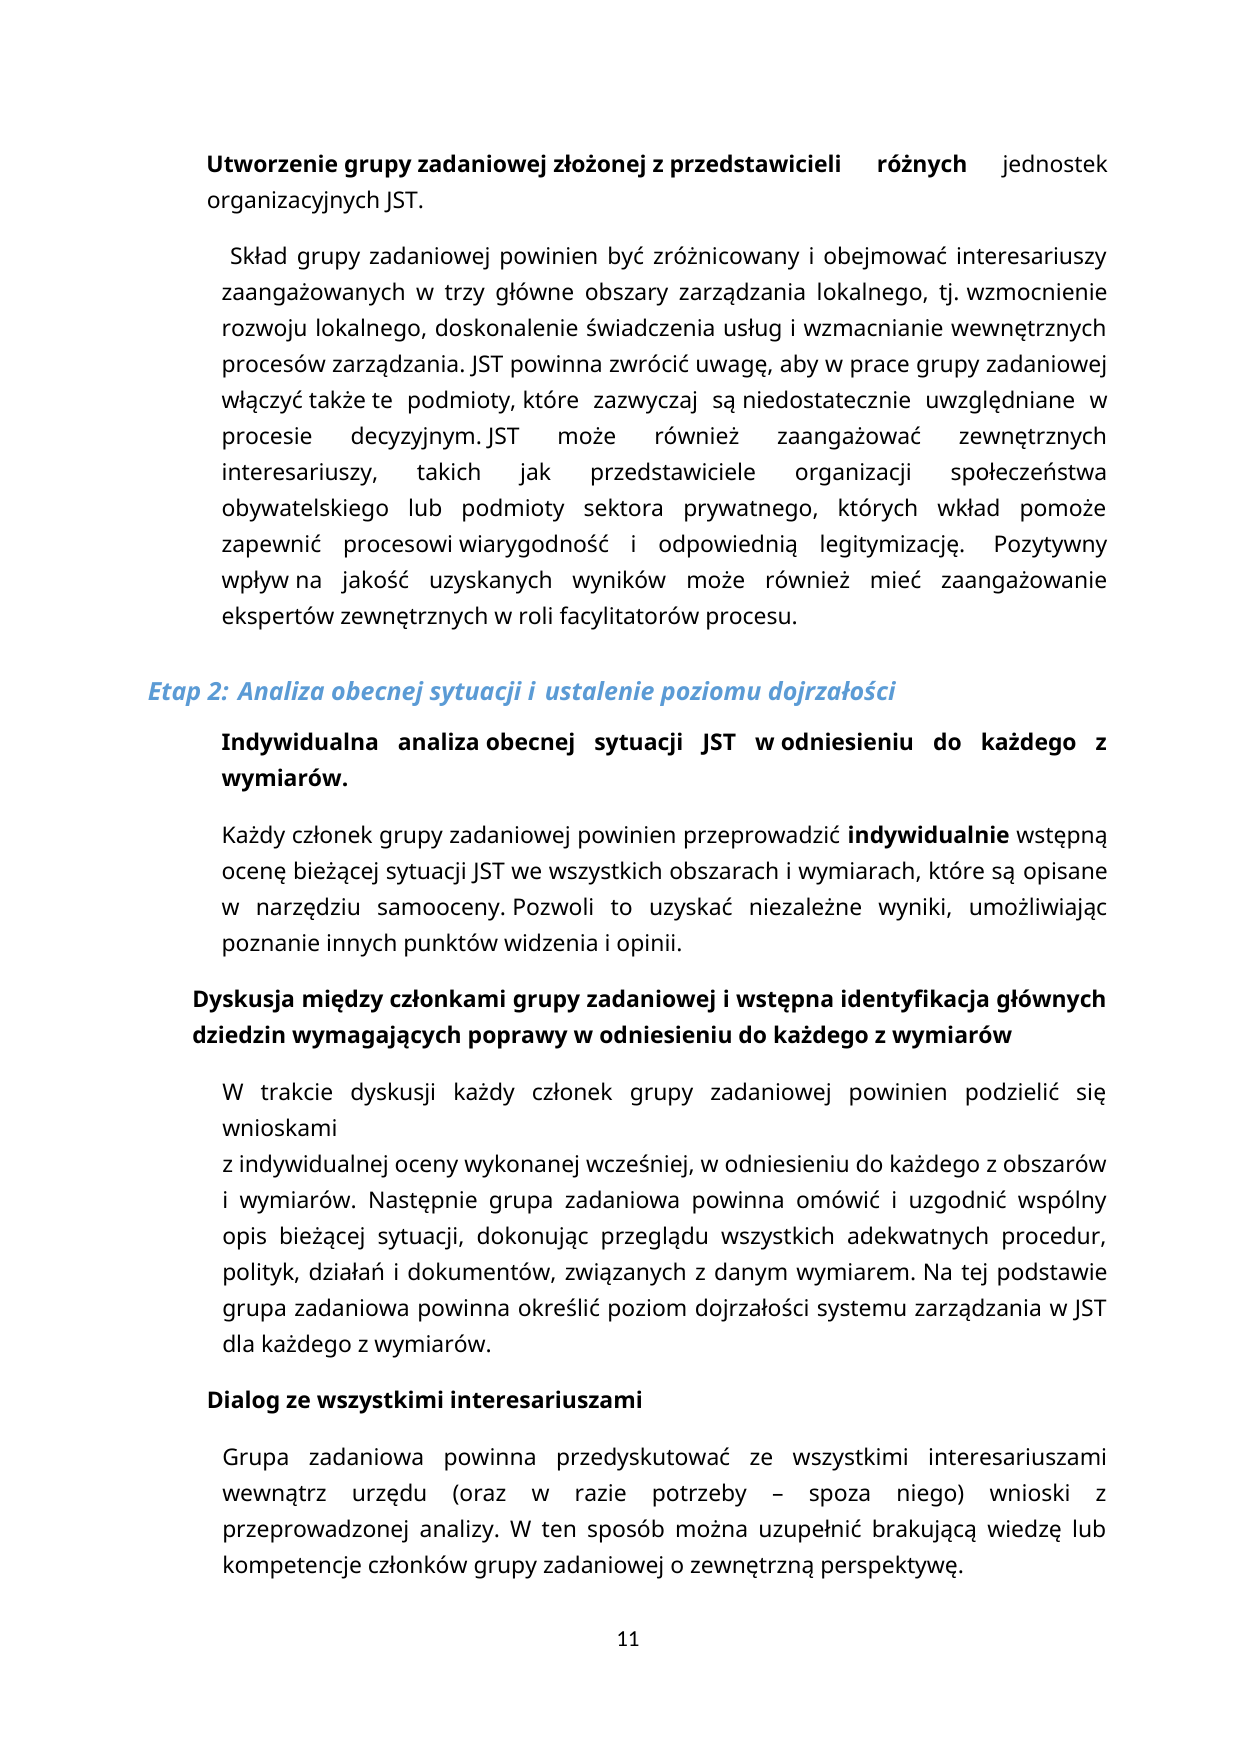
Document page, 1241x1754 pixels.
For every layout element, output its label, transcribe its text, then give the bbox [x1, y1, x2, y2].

text Każdy członek grupy zadaniowej powinien przeprowadzić indywidualnie wstępną ocenę bieżącej sytuacji JST we wszystkich obszarach i wymiarach, które są opisane w narzędziu samooceny. Pozwoli to uzyskać niezależne wyniki, umożliwiając poznanie innych punktów widzenia i opinii. [221, 819, 1107, 958]
list Grupa zadaniowa powinna przedyskutować ze wszystkimi interesariuszami wewnątrz urzędu (oraz w razie potrzeby – spoza niego) wnioski z przeprowadzonej analizy. W ten sposób można uzupełnić brakującą wiedzę lub kompetencje członków grupy zadaniowej o zewnętrzną perspektywę. [222, 1441, 1107, 1580]
text Dialog ze wszystkimi interesariuszami [207, 1384, 1107, 1416]
text Utworzenie grupy zadaniowej złożonej z przedstawicieli różnych jednostek organizacyjnych JST. [206, 148, 1107, 215]
text Dyskusja między członkami grupy zadaniowej i wstępna identyfikacja głównych dziedzin wymagających poprawy w odniesieniu do każdego z wymiarów [192, 983, 1107, 1050]
text Indywidualna analiza obecnej sytuacji JST w odniesieniu do każdego z wymiarów. [221, 726, 1107, 793]
text Etap 2: Analiza obecnej sytuacji i ustalenie poziomu dojrzałości [148, 673, 1107, 707]
text W trakcie dyskusji każdy członek grupy zadaniowej powinien podzielić się wnioskami z indywidualnej oceny wykonanej wcześniej, w odniesieniu do każdego z obszarów i wymiarów. Następnie grupa zadaniowa powinna omówić i uzgodnić wspólny opis bieżącej sytuacji, dokonując przeglądu wszystkich adekwatnych procedur, polityk, działań i dokumentów, związanych z danym wymiarem. Na tej podstawie grupa zadaniowa powinna określić poziom dojrzałości systemu zarządzania w JST dla każdego z wymiarów. [222, 1076, 1107, 1359]
text Skład grupy zadaniowej powinien być zróżnicowany i obejmować interesariuszy zaangażowanych w trzy główne obszary zarządzania lokalnego, tj. wzmocnienie rozwoju lokalnego, doskonalenie świadczenia usług i wzmacnianie wewnętrznych procesów zarządzania. JST powinna zwrócić uwagę, aby w prace grupy zadaniowej włączyć także te podmioty, które zazwyczaj są niedostatecznie uwzględniane w procesie decyzyjnym. JST może również zaangażować zewnętrznych interesariuszy, takich jak przedstawiciele organizacji społeczeństwa obywatelskiego lub podmioty sektora prywatnego, których wkład pomoże zapewnić procesowi wiarygodność i odpowiednią legitymizację. Pozytywny wpływ na jakość uzyskanych wyników może również mieć zaangażowanie ekspertów zewnętrznych w roli facylitatorów procesu. [221, 240, 1107, 631]
